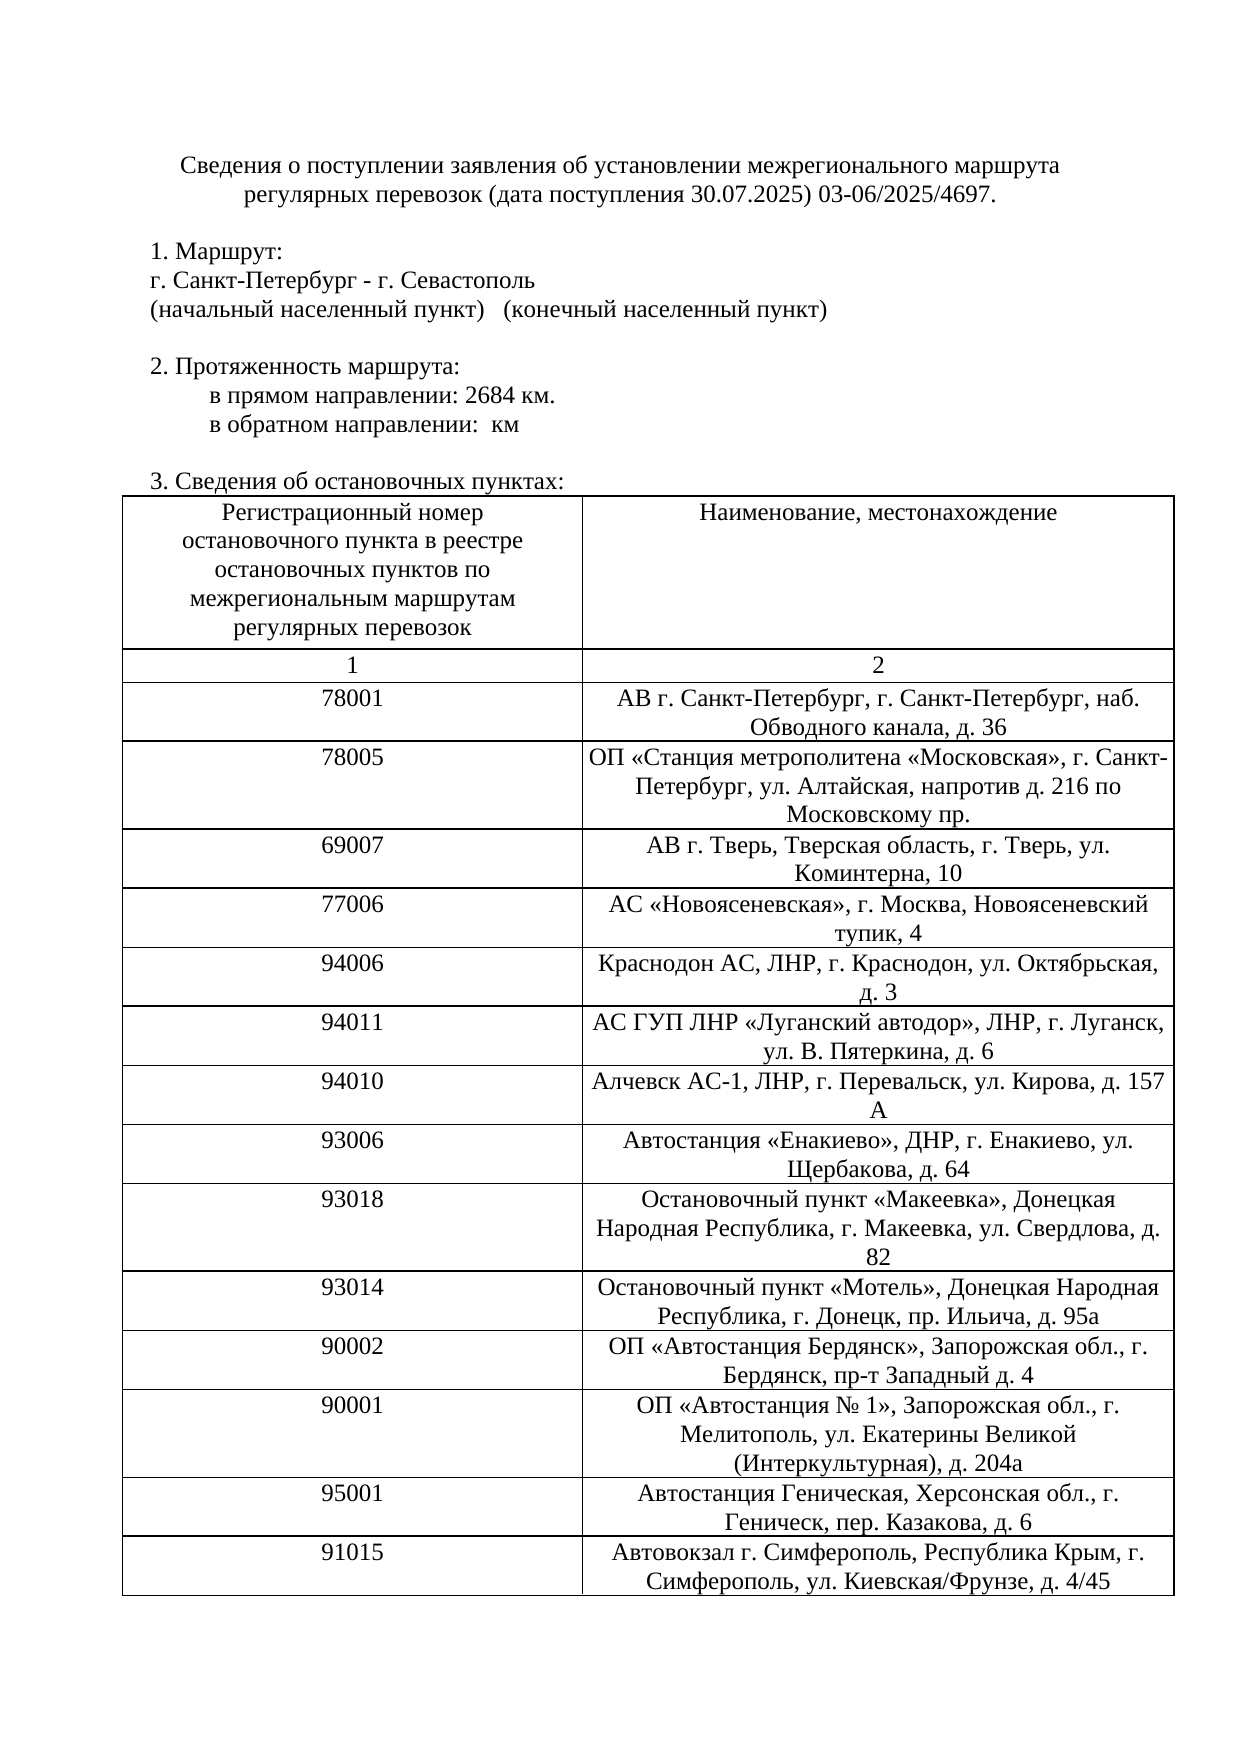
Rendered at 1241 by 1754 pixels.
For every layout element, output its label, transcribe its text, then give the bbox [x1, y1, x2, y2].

table_cell 94010 [123, 1066, 582, 1123]
table_cell АВ г. Санкт-Петербург, г. Санкт-Петербург, наб. Обводного канала, д. 36 [583, 683, 1173, 740]
text 2. Протяженность маршрута: [150, 351, 1090, 380]
text 1. Маршрут: [150, 236, 1090, 265]
table_cell 93006 [123, 1125, 582, 1183]
table_cell АВ г. Тверь, Тверская область, г. Тверь, ул. Коминтерна, 10 [583, 830, 1173, 887]
table_cell 90002 [123, 1331, 582, 1388]
table_cell Остановочный пункт «Макеевка», Донецкая Народная Республика, г. Макеевка, ул. Свердлова, д. 82 [583, 1184, 1173, 1270]
table_cell АС ГУП ЛНР «Луганский автодор», ЛНР, г. Луганск, ул. В. Пятеркина, д. 6 [583, 1007, 1173, 1064]
table_cell 91015 [123, 1537, 582, 1594]
table_cell 93018 [123, 1184, 582, 1270]
table_cell АС «Новоясеневская», г. Москва, Новоясеневский тупик, 4 [583, 889, 1173, 946]
table_header Наименование, местонахождение [583, 497, 1173, 648]
table_cell 94006 [123, 948, 582, 1005]
table_cell 2 [583, 650, 1173, 681]
table_cell 94011 [123, 1007, 582, 1064]
table_cell Остановочный пункт «Мотель», Донецкая Народная Республика, г. Донецк, пр. Ильича, д. 95а [583, 1272, 1173, 1329]
table_cell 95001 [123, 1478, 582, 1535]
table_cell 78005 [123, 742, 582, 828]
table_cell 69007 [123, 830, 582, 887]
table_cell ОП «Автостанция № 1», Запорожская обл., г. Мелитополь, ул. Екатерины Великой (Интеркультурная), д. 204а [583, 1390, 1173, 1476]
text (начальный населенный пункт) (конечный населенный пункт) [150, 294, 1090, 322]
table_cell Алчевск АС-1, ЛНР, г. Перевальск, ул. Кирова, д. 157 А [583, 1066, 1173, 1123]
table_cell ОП «Станция метрополитена «Московская», г. Санкт-Петербург, ул. Алтайская, напротив д. 216 по Московскому пр. [583, 742, 1173, 828]
table_cell 77006 [123, 889, 582, 946]
text 3. Сведения об остановочных пунктах: [150, 466, 1090, 495]
table_cell Автостанция Геническая, Херсонская обл., г. Геническ, пер. Казакова, д. 6 [583, 1478, 1173, 1535]
table_cell Краснодон АС, ЛНР, г. Краснодон, ул. Октябрьская, д. 3 [583, 948, 1173, 1005]
text Сведения о поступлении заявления об установлении межрегионального маршрута регулярных перевозок (дата поступления 30.07.2025) 03-06/2025/4697. [150, 150, 1090, 207]
table_cell ОП «Автостанция Бердянск», Запорожская обл., г. Бердянск, пр-т Западный д. 4 [583, 1331, 1173, 1388]
table_cell Автостанция «Енакиево», ДНР, г. Енакиево, ул. Щербакова, д. 64 [583, 1125, 1173, 1183]
text в обратном направлении: км [150, 409, 1090, 437]
text в прямом направлении: 2684 км. [150, 380, 1090, 409]
text г. Санкт-Петербург - г. Севастополь [150, 265, 1090, 294]
table_cell 90001 [123, 1390, 582, 1476]
table_cell 78001 [123, 683, 582, 740]
table_cell Автовокзал г. Симферополь, Республика Крым, г. Симферополь, ул. Киевская/Фрунзе, д. 4/45 [583, 1537, 1173, 1594]
table_cell 93014 [123, 1272, 582, 1329]
table_cell 1 [123, 650, 582, 681]
table_header Регистрационный номер остановочного пункта в реестре остановочных пунктов по межрегиональным маршрутам регулярных перевозок [123, 497, 582, 648]
